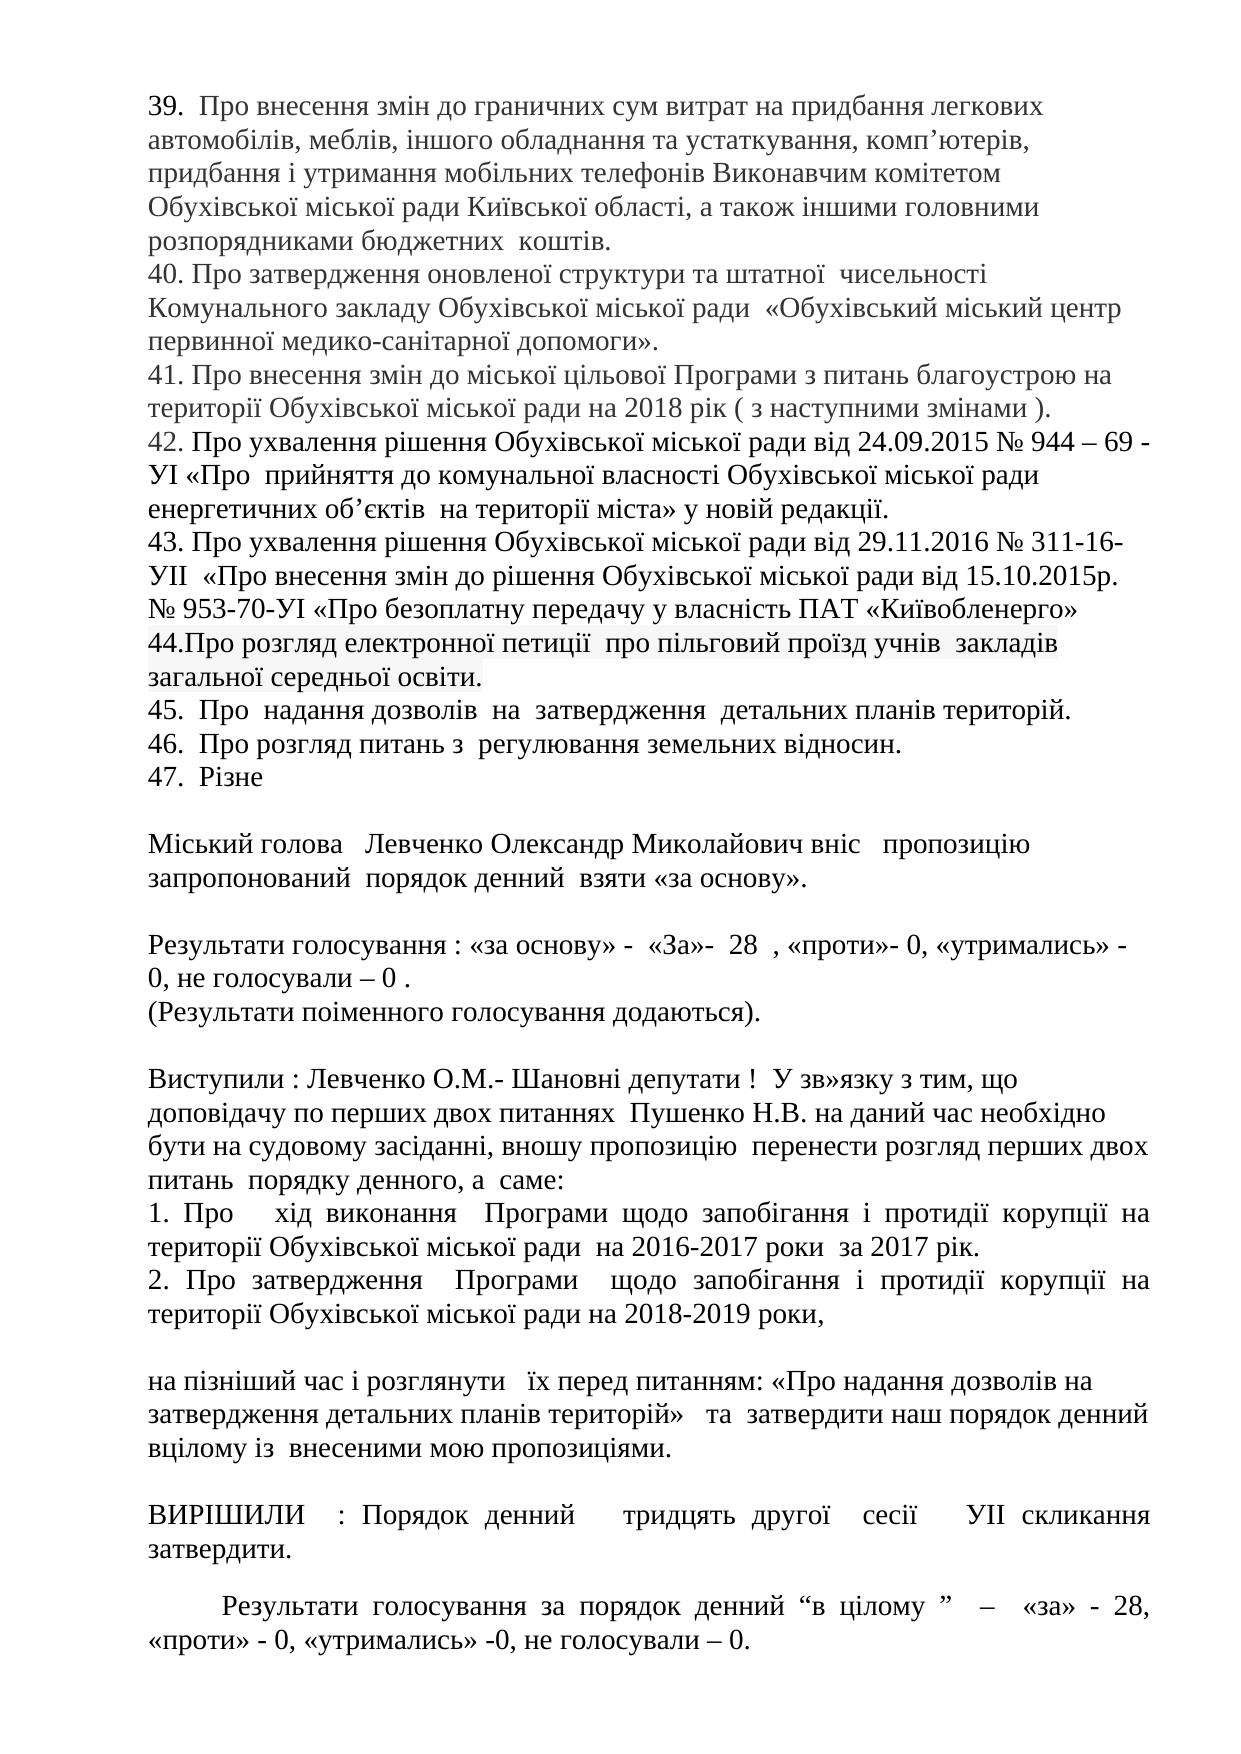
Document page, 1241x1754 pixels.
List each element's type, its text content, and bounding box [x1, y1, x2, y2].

text 44.Про розгляд електронної петиції про пільговий проїзд учнів закладів загальної середньої освіти. [483, 625, 1152, 692]
text 46. Про розгляд питань з регулювання земельних відносин. [148, 726, 1152, 759]
text 40. Про затвердження оновленої структури та штатної чисельності Комунального закладу Обухівської міської ради «Обухівський міський центр первинної медико-санітарної допомоги». [148, 256, 1152, 357]
subtitle ВИРІШИЛИ : Порядок денний тридцять другої сесії УІІ скликання затвердити. [148, 1497, 1152, 1564]
subtitle Результати голосування : «за основу» - «За»- 28 , «проти»- 0, «утримались» - 0, не голосували – 0 . [148, 927, 1152, 994]
text 43. Про ухвалення рішення Обухівської міської ради від 29.11.2016 № 311-16-УІІ «Про внесення змін до рішення Обухівської міської ради від 15.10.2015р. № 953-70-УІ «Про безоплатну передачу у власність ПАТ «Київобленерго» [148, 524, 1152, 625]
text 41. Про внесення змін до міської цільової Програми з питань благоустрою на території Обухівської міської ради на 2018 рік ( з наступними змінами ). [148, 357, 1152, 424]
subtitle Виступили : Левченко О.М.- Шановні депутати ! У зв»язку з тим, що доповідачу по перших двох питаннях Пушенко Н.В. на даний час необхідно бути на судовому засіданні, вношу пропозицію перенести розгляд перших двох питань порядку денного, а саме: [148, 1061, 1152, 1195]
text 1. Про хід виконання Програми щодо запобігання і протидії корупції на території Обухівської міської ради на 2016-2017 роки за 2017 рік. [148, 1195, 1152, 1262]
text 47. Різне [148, 759, 1152, 793]
subtitle Результати голосування за порядок денний “в цілому ” – «за» - 28, «проти» - 0, «утримались» -0, не голосували – 0. [148, 1588, 1152, 1656]
text 39. Про внесення змін до граничних сум витрат на придбання легкових автомобілів, меблів, іншого обладнання та устаткування, комп’ютерів, придбання і утримання мобільних телефонів Виконавчим комітетом Обухівської міської ради Київської області, а також іншими головними розпорядниками бюджетних коштів. [148, 88, 1152, 256]
text Міський голова Левченко Олександр Миколайович вніс пропозицію запропонований порядок денний взяти «за основу». [148, 826, 1152, 893]
text 45. Про надання дозволів на затвердження детальних планів територій. [148, 692, 1152, 726]
subtitle (Результати поіменного голосування додаються). [148, 994, 1152, 1028]
text 42. Про ухвалення рішення Обухівської міської ради від 24.09.2015 № 944 – 69 -УІ «Про прийняття до комунальної власності Обухівської міської ради енергетичних об’єктів на території міста» у новій редакції. [148, 424, 1152, 524]
subtitle на пізніший час і розглянути їх перед питанням: «Про надання дозволів на затвердження детальних планів територій» та затвердити наш порядок денний вцілому із внесеними мою пропозиціями. [148, 1363, 1152, 1464]
list 2. Про затвердження Програми щодо запобігання і протидії корупції на території Обухівської міської ради на 2018-2019 роки, [148, 1262, 1152, 1329]
